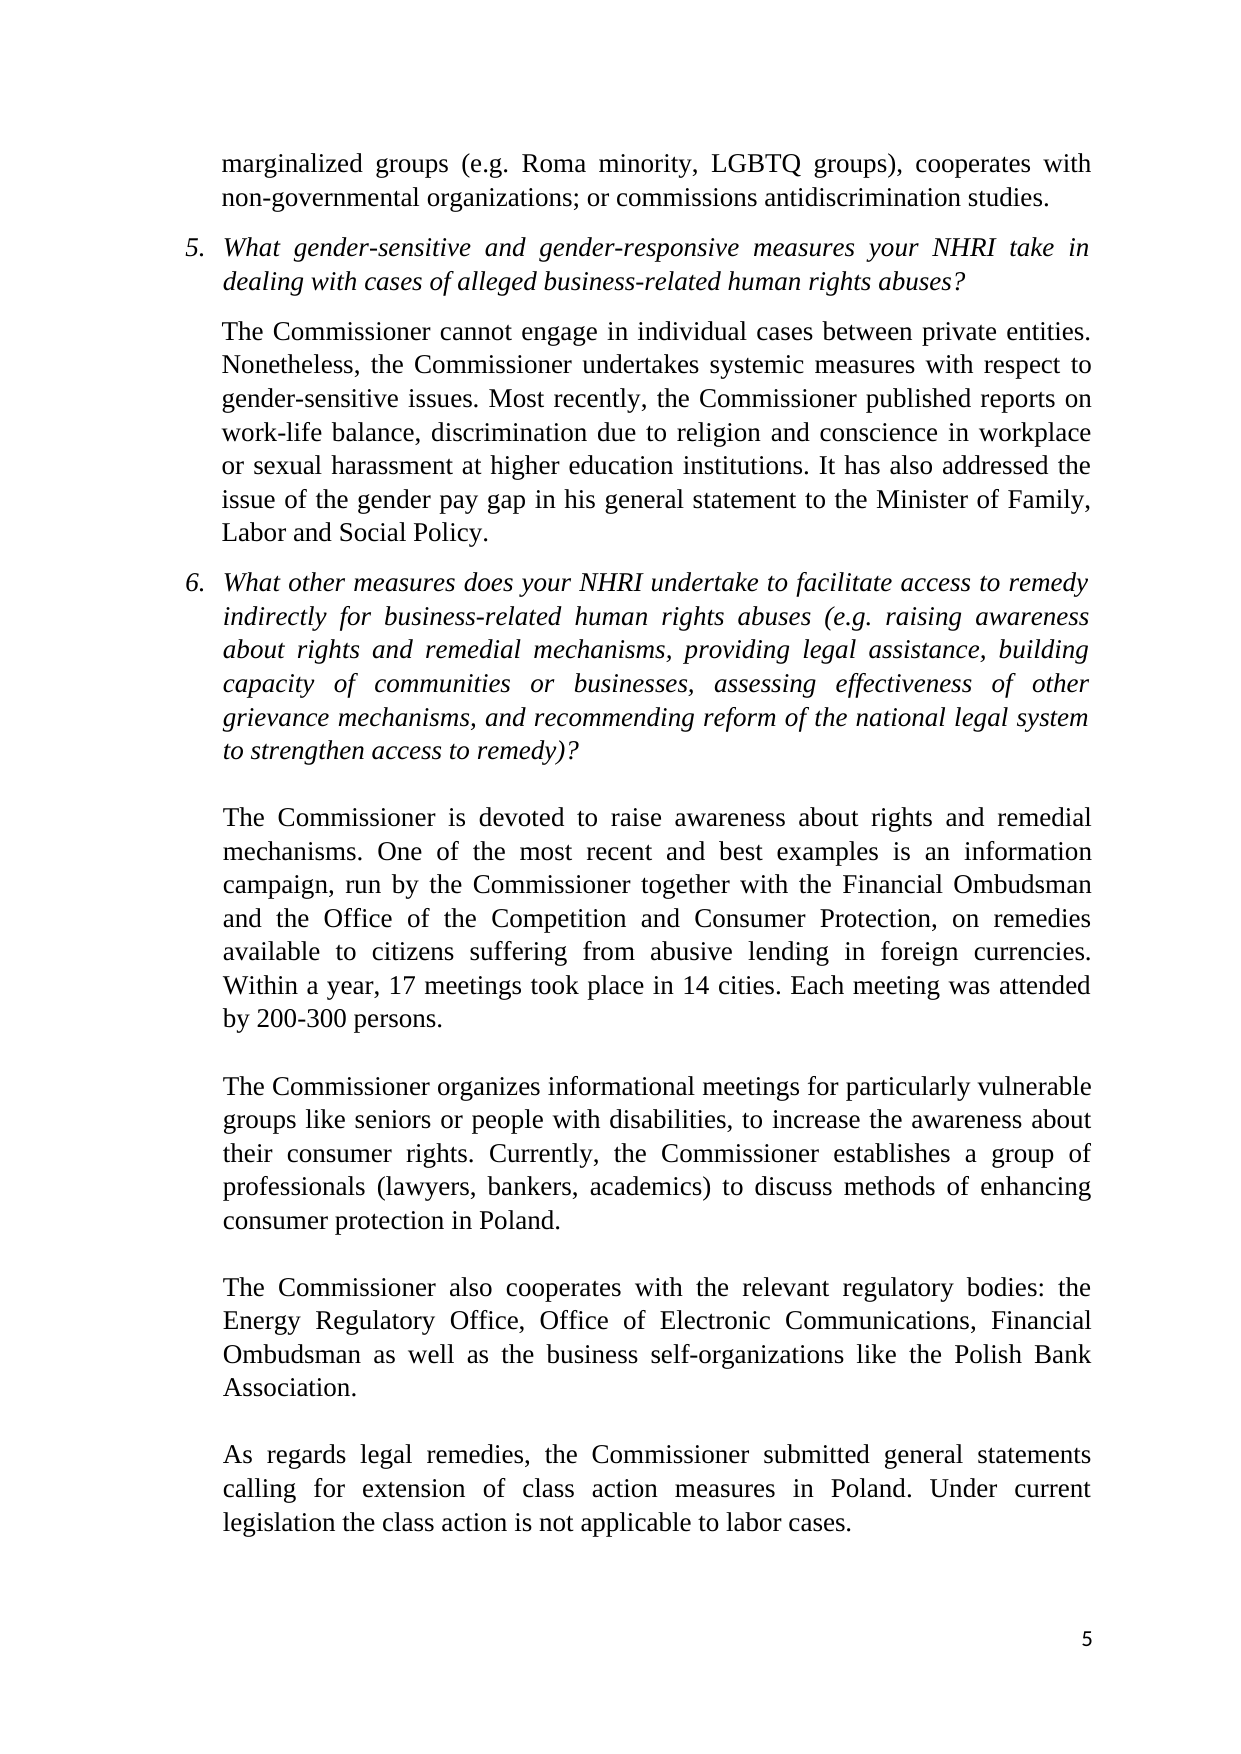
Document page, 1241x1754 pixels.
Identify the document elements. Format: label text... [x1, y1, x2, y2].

list The Commissioner is devoted to raise awareness about rights and remedial mechanisms. One of the most recent and best examples is an information campaign, run by the Commissioner together with the Financial Ombudsman and the Office of the Competition and Consumer Protection, on remedies available to citizens suffering from abusive lending in foreign currencies. Within a year, 17 meetings took place in 14 cities. Each meeting was attended by 200-300 persons. [223, 801, 1093, 1034]
text The Commissioner cannot engage in individual cases between private entities. Nonetheless, the Commissioner undertakes systemic measures with respect to gender-sensitive issues. Most recently, the Commissioner published reports on work-life balance, discrimination due to religion and conscience in workplace or sexual harassment at higher education institutions. It has also addressed the issue of the gender pay gap in his general statement to the Minister of Family, Labor and Social Policy. [221, 315, 1093, 547]
list What gender-sensitive and gender-responsive measures your NHRI take in dealing with cases of alleged business-related human rights abuses? [185, 231, 1093, 296]
list What other measures does your NHRI undertake to facilitate access to remedy indirectly for business-related human rights abuses (e.g. raising awareness about rights and remedial mechanisms, providing legal assistance, building capacity of communities or businesses, assessing effectiveness of other grievance mechanisms, and recommending reform of the national legal system to strengthen access to remedy)? [185, 567, 1093, 765]
list As regards legal remedies, the Commissioner submitted general statements calling for extension of class action measures in Poland. Under current legislation the class action is not applicable to labor cases. [223, 1439, 1093, 1537]
list The Commissioner also cooperates with the relevant regulatory bodies: the Energy Regulatory Office, Office of Electronic Communications, Financial Ombudsman as well as the business self-organizations like the Polish Bank Association. [223, 1271, 1093, 1403]
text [221, 148, 1093, 212]
list The Commissioner organizes informational meetings for particularly vulnerable groups like seniors or people with disabilities, to increase the awareness about their consumer rights. Currently, the Commissioner establishes a group of professionals (lawyers, bankers, academics) to discuss methods of enhancing consumer protection in Poland. [223, 1070, 1093, 1235]
